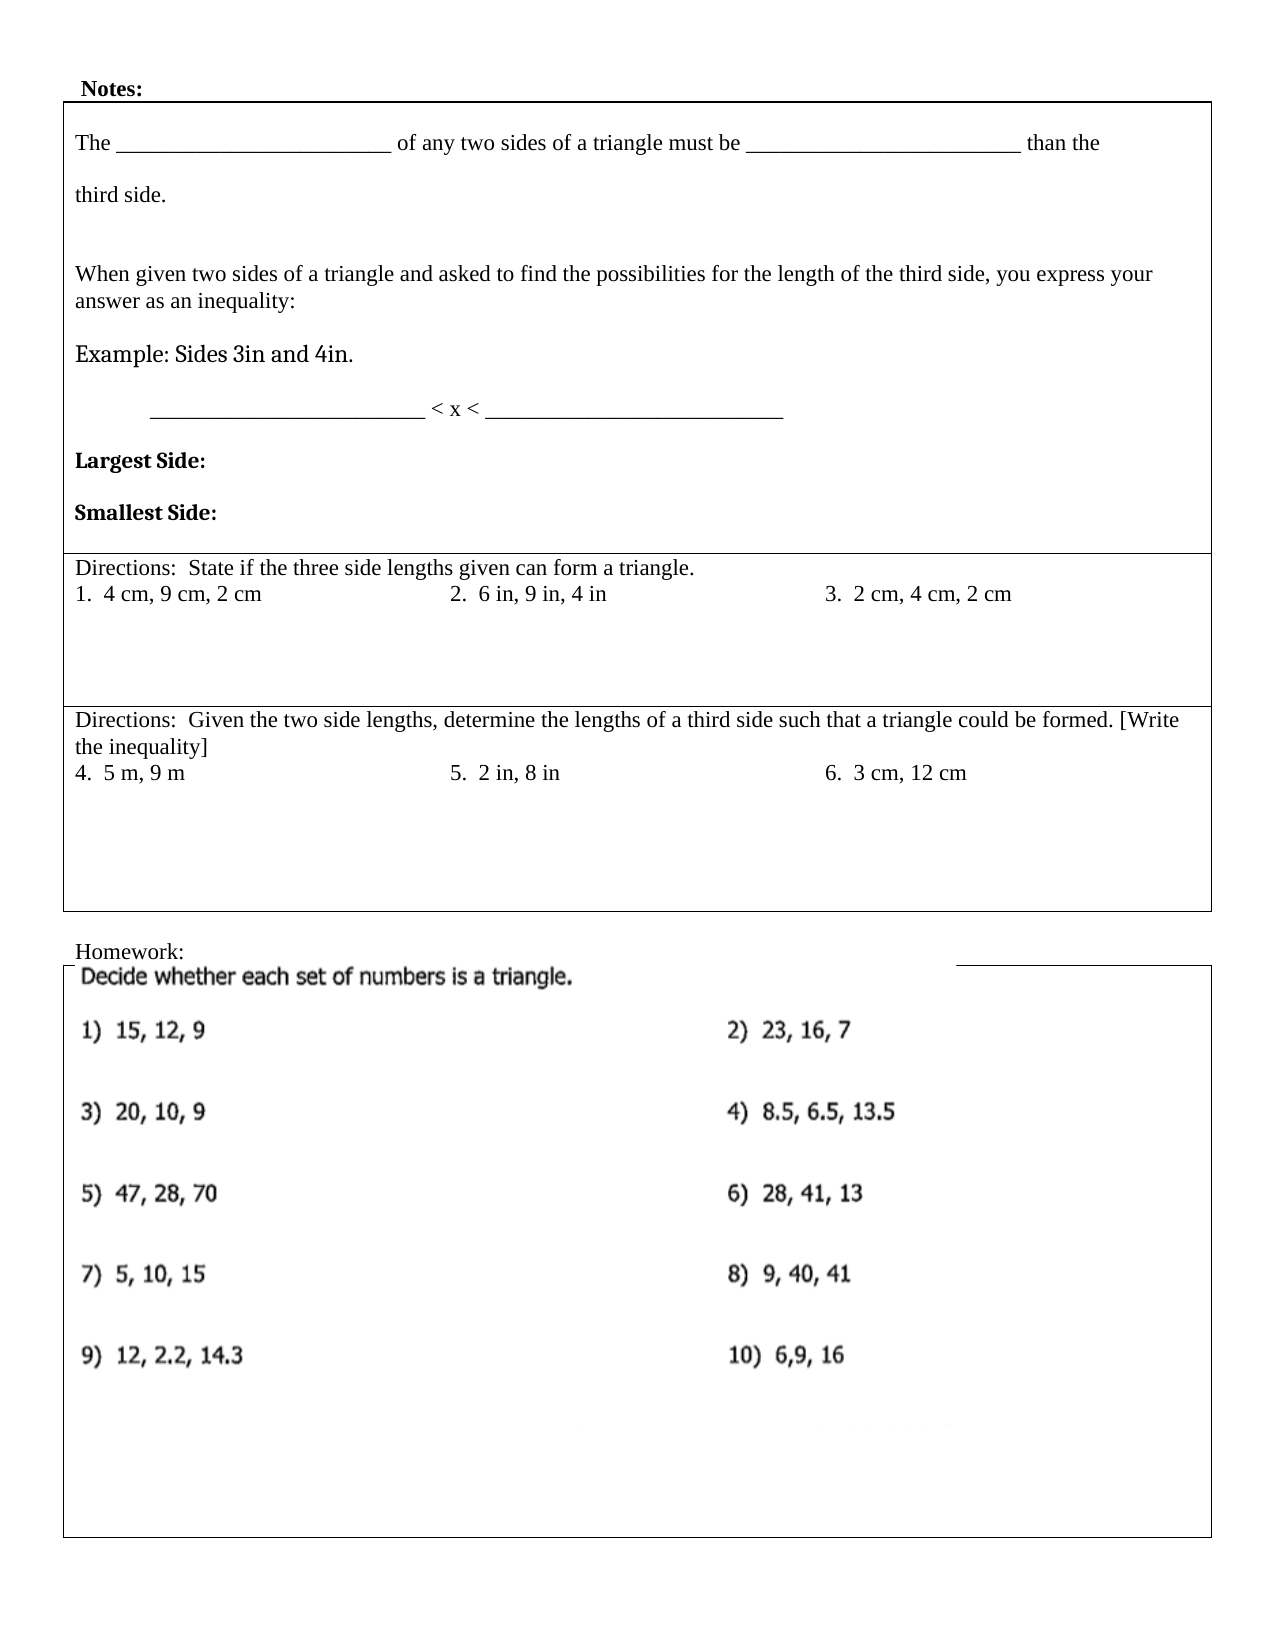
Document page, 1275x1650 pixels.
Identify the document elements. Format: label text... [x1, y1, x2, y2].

text Homework: [75, 938, 1200, 964]
picture [75, 965, 957, 1426]
table_header [64, 966, 1211, 1537]
table_cell Directions: Given the two side lengths, determine the lengths of a third side such that a triangle could be formed. [Write the inequality] 4. 5 m, 9 m 5. 2 in, 8 in 6. 3 cm, 12 cm [64, 707, 1211, 911]
table_header The ________________________ of any two sides of a triangle must be ________________________ than the third side. When given two sides of a triangle and asked to find the possibilities for the length of the third side, you express your answer as an inequality: Example: Sides 3in and 4in. ________________________ < x < __________________________ Largest Side: Smallest Side: [64, 103, 1211, 553]
text Notes: [75, 75, 1200, 101]
table_cell Directions: State if the three side lengths given can form a triangle. 1. 4 cm, 9 cm, 2 cm 2. 6 in, 9 in, 4 in 3. 2 cm, 4 cm, 2 cm [64, 554, 1211, 706]
